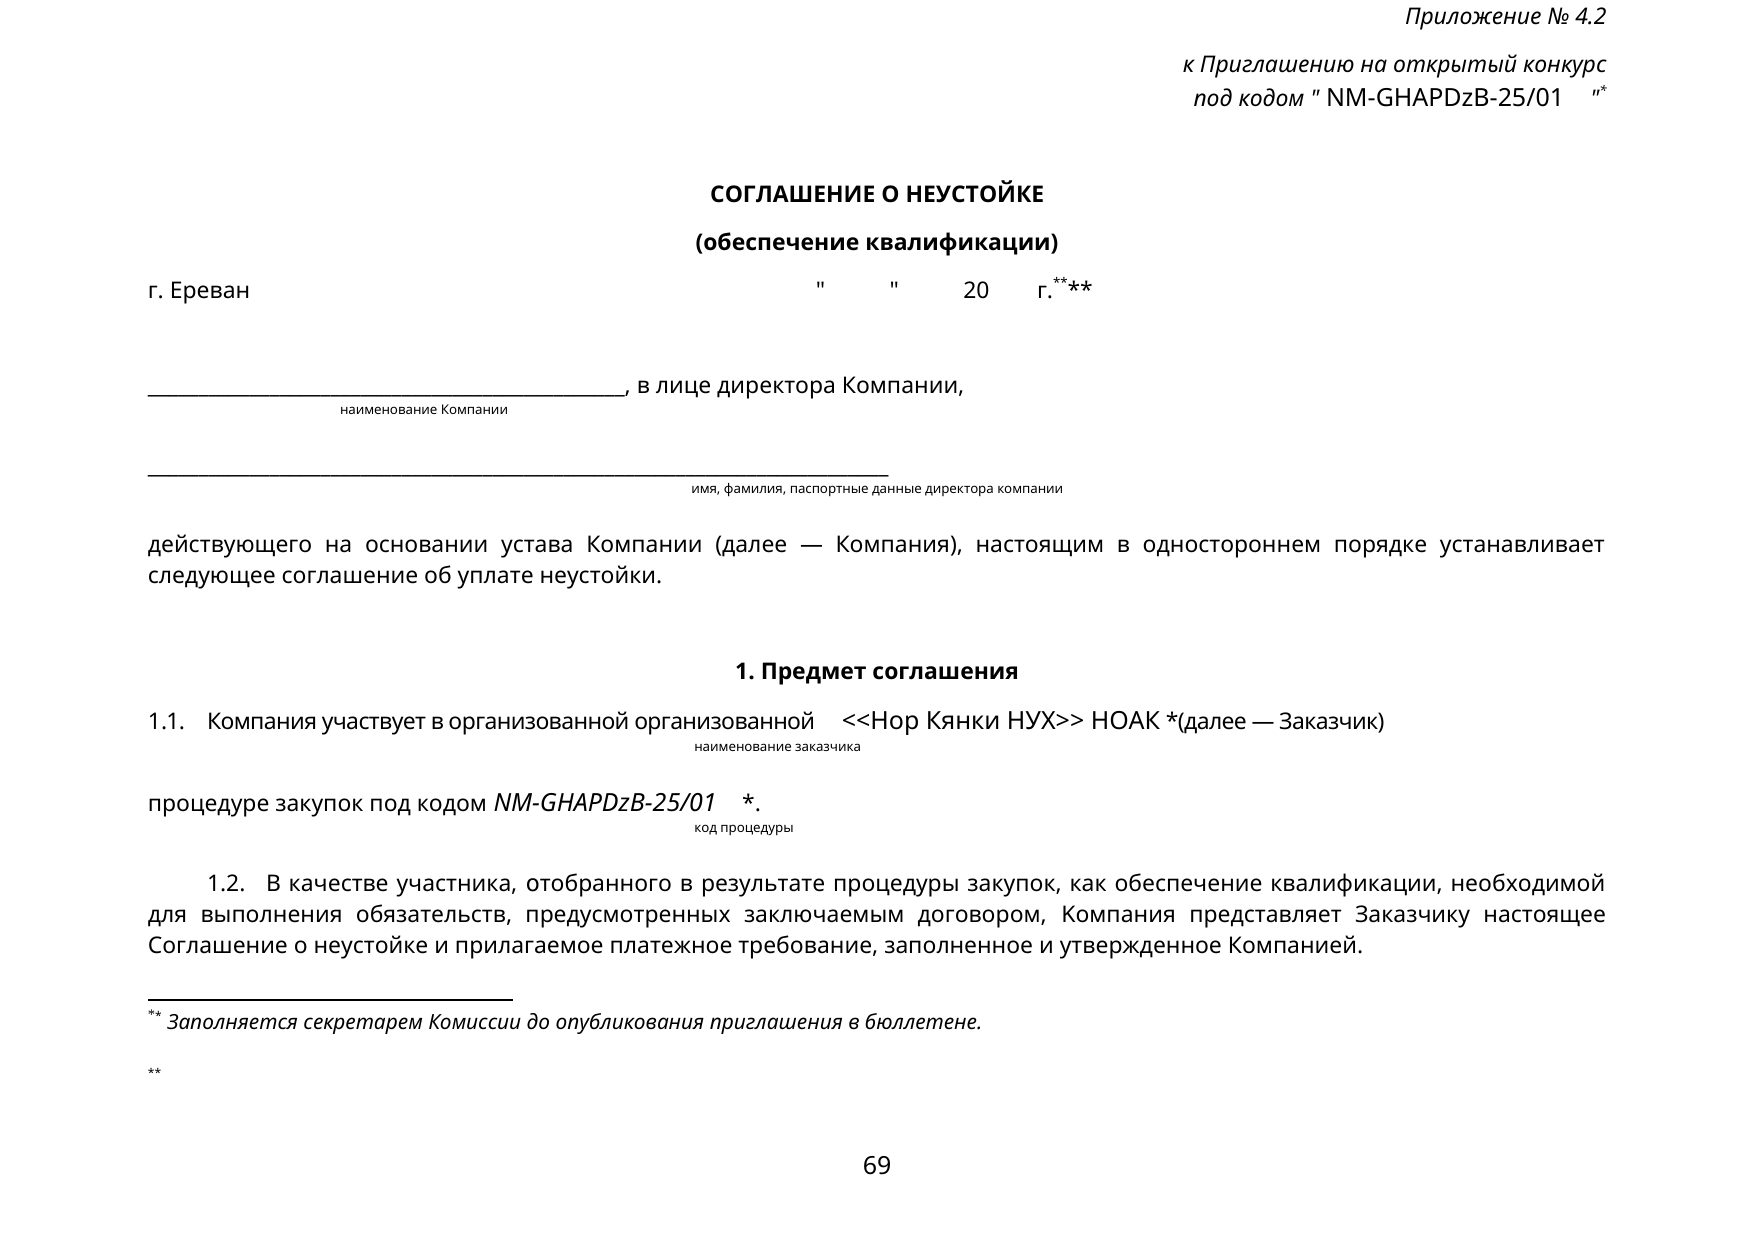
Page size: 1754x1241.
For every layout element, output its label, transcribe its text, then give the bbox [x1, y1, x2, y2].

text процедуре закупок под кодом NM-GHAPDzB-25/01 *. [148, 785, 1606, 819]
text действующего на основании устава Компании (далее — Компания), настоящим в одностороннем порядке устанавливает следующее соглашение об уплате неустойки. [148, 528, 1606, 590]
text наименование Компании [340, 401, 1606, 432]
text код процедуры [694, 819, 1606, 850]
text к Приглашению на открытый конкурс под кодом " NM-GHAPDzB-25/01 "* [148, 48, 1606, 113]
text Приложение № 4.2 [148, 0, 1606, 31]
text 1.1. Компания участвует в организованной организованной <<Нор Кянки НУХ>> НОАК *(далее — Заказчик) [148, 703, 1606, 737]
text _________________________________________________________________________ [148, 449, 1606, 480]
table_header " " 20 г.** [635, 274, 1104, 322]
table_header г. Ереван [136, 274, 635, 322]
text (обеспечение квалификации) [148, 226, 1606, 257]
text СОГЛАШЕНИЕ О НЕУСТОЙКЕ [148, 178, 1606, 209]
text имя, фамилия, паспортные данные директора компании [148, 480, 1606, 511]
text _______________________________________________, в лице директора Компании, [148, 369, 1606, 401]
text наименование заказчика [694, 737, 1606, 768]
text 1.2. В качестве участника, օтобранного в результате процедуры закупок, как обеспечение квалификации, необходимой для выполнения обязательств, предусмотренных заключаемым договором, Kомпания представляет Заказчику настоящее Соглашение о неустойке и прилагаемое платежное требование, заполненное и утвержденное Компанией. [148, 867, 1606, 961]
text 1. Предмет соглашения [148, 655, 1606, 686]
